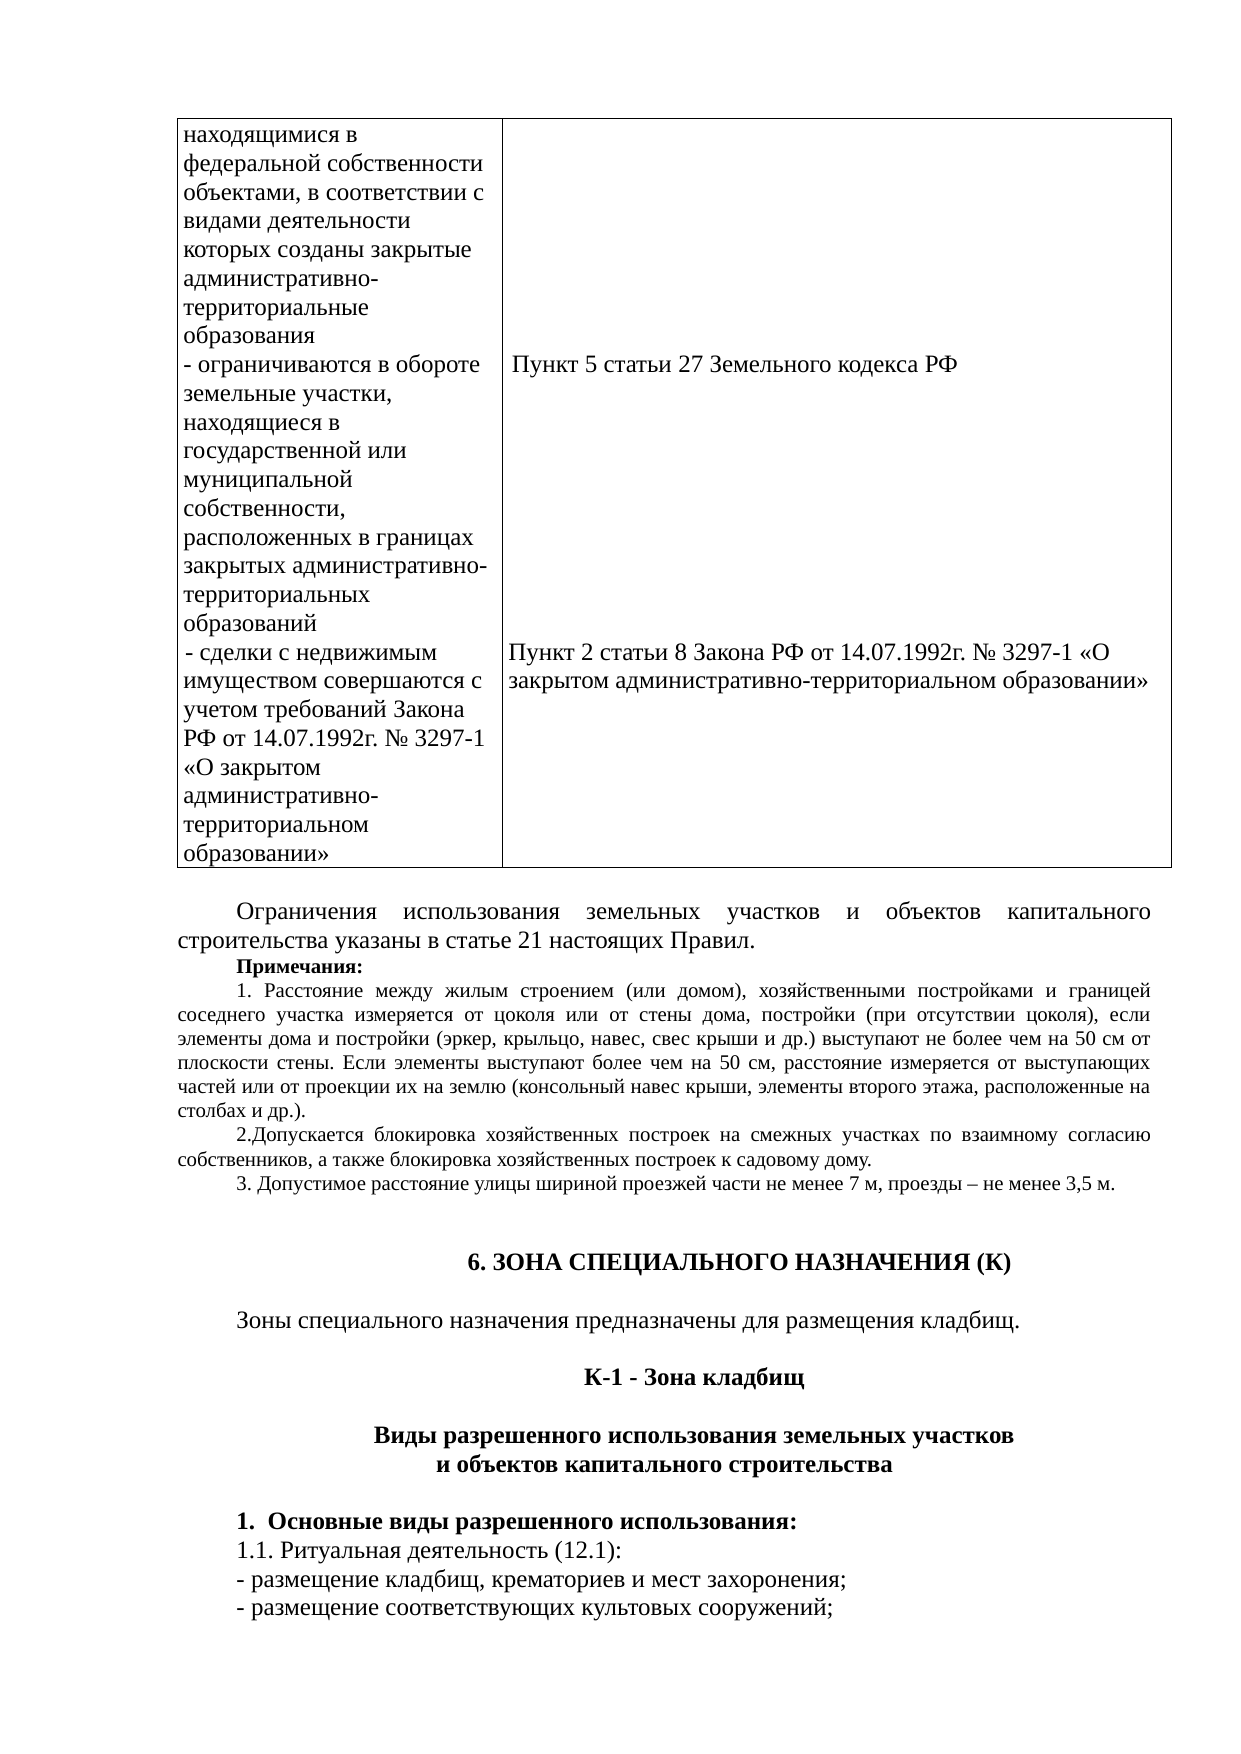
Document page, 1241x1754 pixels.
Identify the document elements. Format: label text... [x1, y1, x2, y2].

text 1. Основные виды разрешенного использования: [177, 1506, 1152, 1535]
text - размещение соответствующих культовых сооружений; [177, 1592, 1152, 1621]
text 1.1. Ритуальная деятельность (12.1): [177, 1535, 1152, 1564]
text 3. Допустимое расстояние улицы шириной проезжей части не менее 7 м, проезды – не менее 3,5 м. [177, 1171, 1152, 1194]
text К-1 - Зона кладбищ [177, 1362, 1152, 1391]
text и объектов капитального строительства [177, 1449, 1152, 1477]
text Примечания: [177, 954, 1152, 978]
text 1. Расстояние между жилым строением (или домом), хозяйственными постройками и границей соседнего участка измеряется от цоколя или от стены дома, постройки (при отсутствии цоколя), если элементы дома и постройки (эркер, крыльцо, навес, свес крыши и др.) выступают не более чем на 50 см от плоскости стены. Если элементы выступают более чем на 50 см, расстояние измеряется от выступающих частей или от проекции их на землю (консольный навес крыши, элементы второго этажа, расположенные на столбах и др.). [177, 978, 1152, 1122]
text Виды разрешенного использования земельных участков [177, 1420, 1152, 1449]
text - размещение кладбищ, крематориев и мест захоронения; [177, 1564, 1152, 1592]
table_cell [178, 119, 502, 867]
text 6. ЗОНА СПЕЦИАЛЬНОГО НАЗНАЧЕНИЯ (К) [252, 1247, 1152, 1276]
text Ограничения использования земельных участков и объектов капитального строительства указаны в статье 21 настоящих Правил. [177, 896, 1152, 954]
text Зоны специального назначения предназначены для размещения кладбищ. [177, 1305, 1152, 1334]
text 2.Допускается блокировка хозяйственных построек на смежных участках по взаимному согласию собственников, а также блокировка хозяйственных построек к садовому дому. [177, 1122, 1152, 1171]
